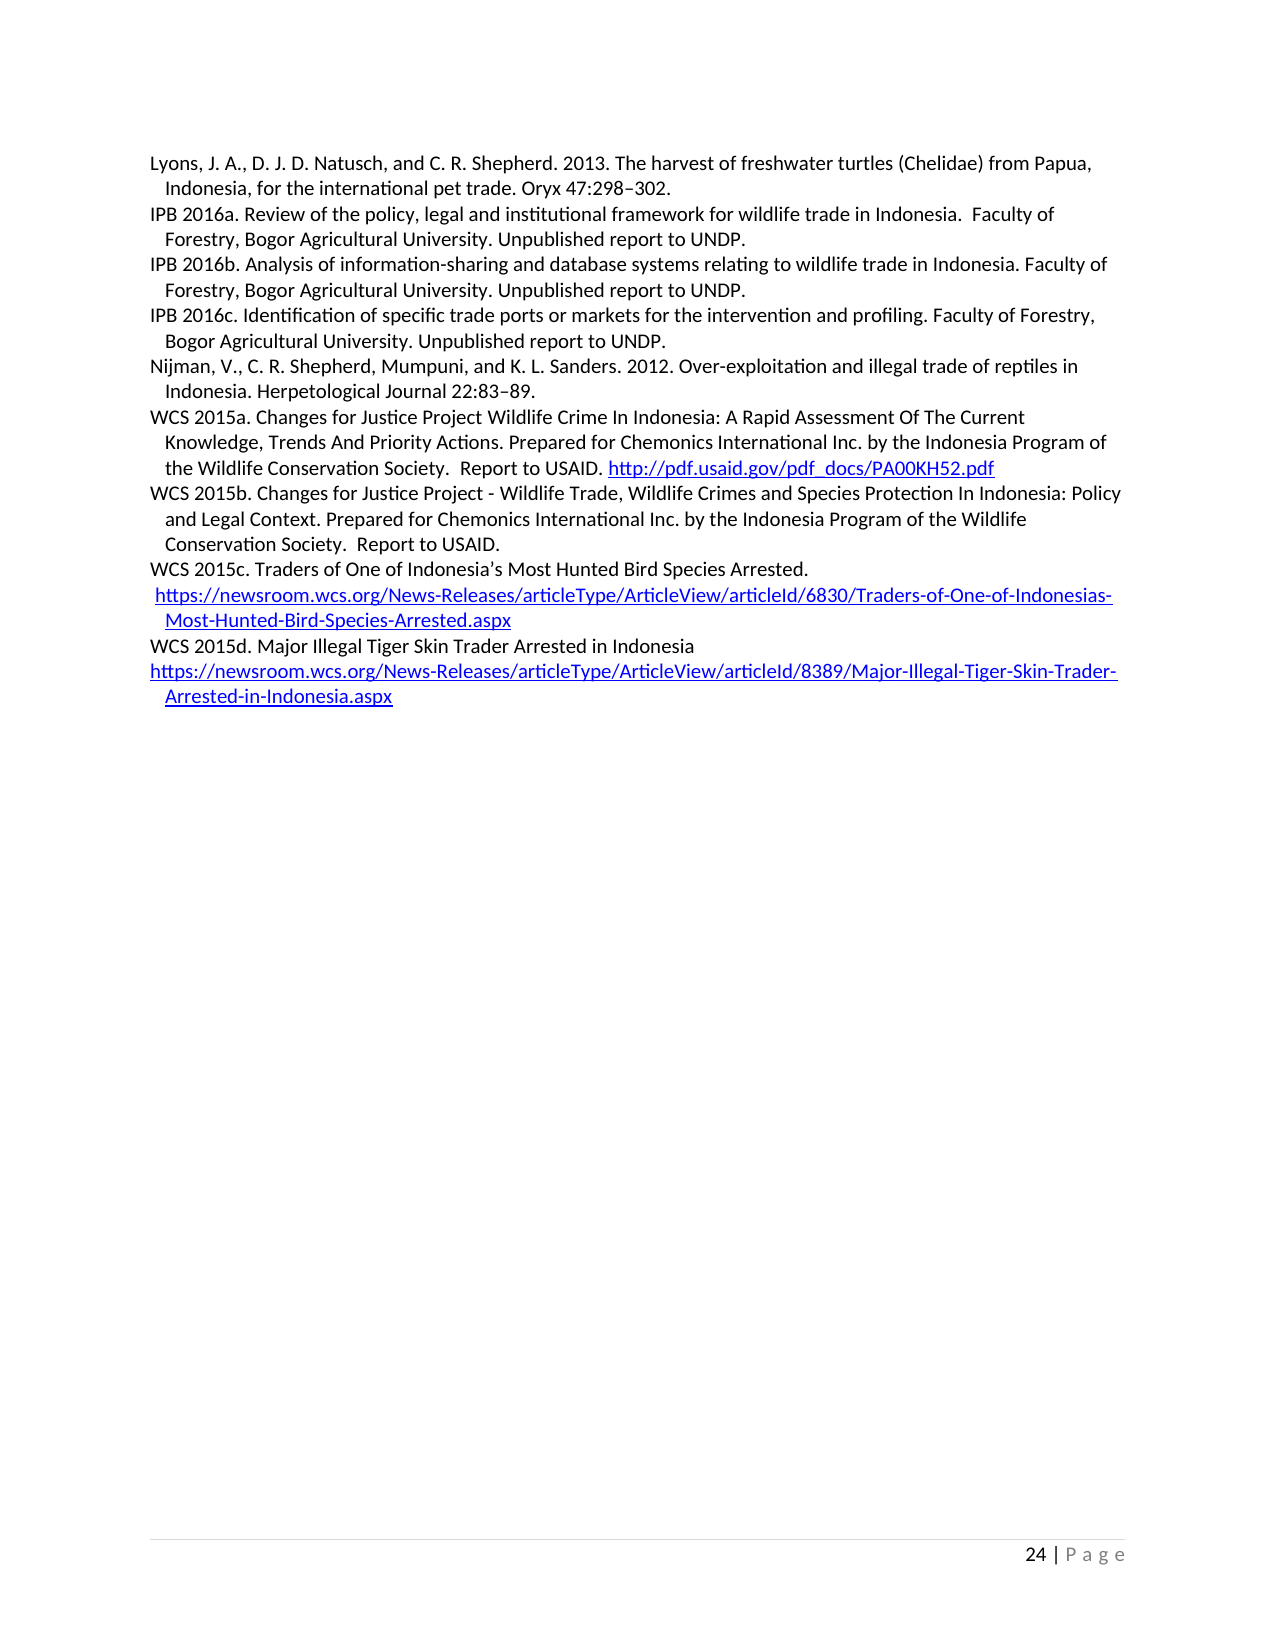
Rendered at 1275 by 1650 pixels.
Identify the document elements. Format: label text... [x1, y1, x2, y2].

text WCS 2015a. Changes for Justice Project Wildlife Crime In Indonesia: A Rapid Assessment Of The Current Knowledge, Trends And Priority Actions. Prepared for Chemonics International Inc. by the Indonesia Program of the Wildlife Conservation Society. Report to USAID. http://pdf.usaid.gov/pdf_docs/PA00KH52.pdf [150, 404, 1125, 480]
text IPB 2016a. Review of the policy, legal and institutional framework for wildlife trade in Indonesia. Faculty of Forestry, Bogor Agricultural University. Unpublished report to UNDP. [150, 201, 1125, 252]
text IPB 2016b. Analysis of information-sharing and database systems relating to wildlife trade in Indonesia. Faculty of Forestry, Bogor Agricultural University. Unpublished report to UNDP. [150, 252, 1125, 302]
text Nijman, V., C. R. Shepherd, Mumpuni, and K. L. Sanders. 2012. Over-exploitation and illegal trade of reptiles in Indonesia. Herpetological Journal 22:83–89. [150, 353, 1125, 404]
text WCS 2015d. Major Illegal Tiger Skin Trader Arrested in Indonesia [150, 633, 1125, 658]
text WCS 2015c. Traders of One of Indonesia’s Most Hunted Bird Species Arrested. [150, 557, 1125, 582]
text https://newsroom.wcs.org/News-Releases/articleType/ArticleView/articleId/6830/Traders-of-One-of-Indonesias-Most-Hunted-Bird-Species-Arrested.aspx [150, 582, 1125, 633]
text Lyons, J. A., D. J. D. Natusch, and C. R. Shepherd. 2013. The harvest of freshwater turtles (Chelidae) from Papua, Indonesia, for the international pet trade. Oryx 47:298–302. [150, 150, 1125, 201]
text WCS 2015b. Changes for Justice Project - Wildlife Trade, Wildlife Crimes and Species Protection In Indonesia: Policy and Legal Context. Prepared for Chemonics International Inc. by the Indonesia Program of the Wildlife Conservation Society. Report to USAID. [150, 480, 1125, 557]
text https://newsroom.wcs.org/News-Releases/articleType/ArticleView/articleId/8389/Major-Illegal-Tiger-Skin-Trader-Arrested-in-Indonesia.aspx [150, 658, 1125, 709]
text IPB 2016c. Identification of specific trade ports or markets for the intervention and profiling. Faculty of Forestry, Bogor Agricultural University. Unpublished report to UNDP. [150, 302, 1125, 353]
